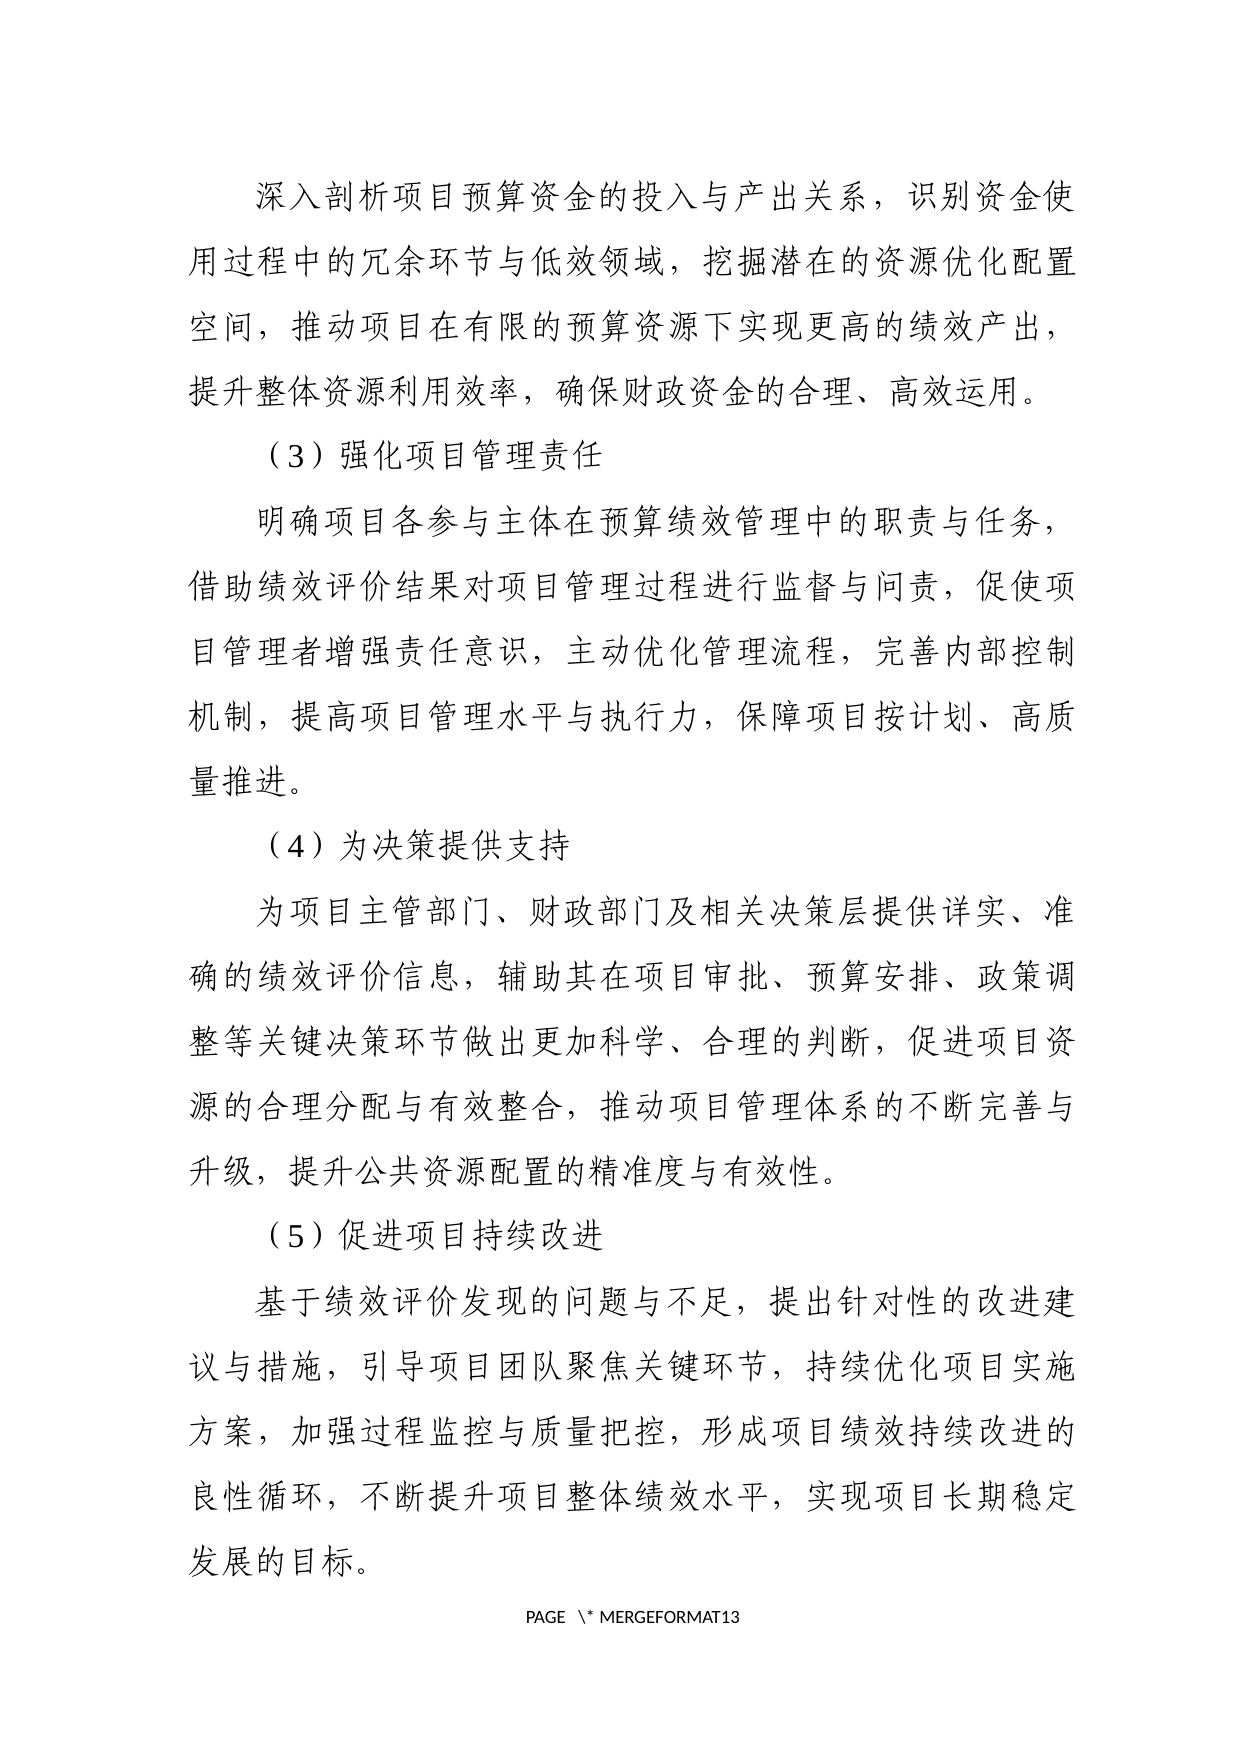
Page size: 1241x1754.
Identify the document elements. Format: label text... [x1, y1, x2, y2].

text 基于绩效评价发现的问题与不足，提出针对性的改进建议与措施，引导项目团队聚焦关键环节，持续优化项目实施方案，加强过程监控与质量把控，形成项目绩效持续改进的良性循环，不断提升项目整体绩效水平，实现项目长期稳定发展的目标。 [187, 1267, 1078, 1592]
text 为项目主管部门、财政部门及相关决策层提供详实、准确的绩效评价信息，辅助其在项目审批、预算安排、政策调整等关键决策环节做出更加科学、合理的判断，促进项目资源的合理分配与有效整合，推动项目管理体系的不断完善与升级，提升公共资源配置的精准度与有效性。 [187, 877, 1078, 1202]
text 明确项目各参与主体在预算绩效管理中的职责与任务，借助绩效评价结果对项目管理过程进行监督与问责，促使项目管理者增强责任意识，主动优化管理流程，完善内部控制机制，提高项目管理水平与执行力，保障项目按计划、高质量推进。 [187, 487, 1078, 812]
text （5）促进项目持续改进 [187, 1202, 1078, 1267]
text （4）为决策提供支持 [187, 812, 1078, 877]
text 深入剖析项目预算资金的投入与产出关系，识别资金使用过程中的冗余环节与低效领域，挖掘潜在的资源优化配置空间，推动项目在有限的预算资源下实现更高的绩效产出，提升整体资源利用效率，确保财政资金的合理、高效运用。 [187, 162, 1078, 422]
text （3）强化项目管理责任 [187, 422, 1078, 487]
